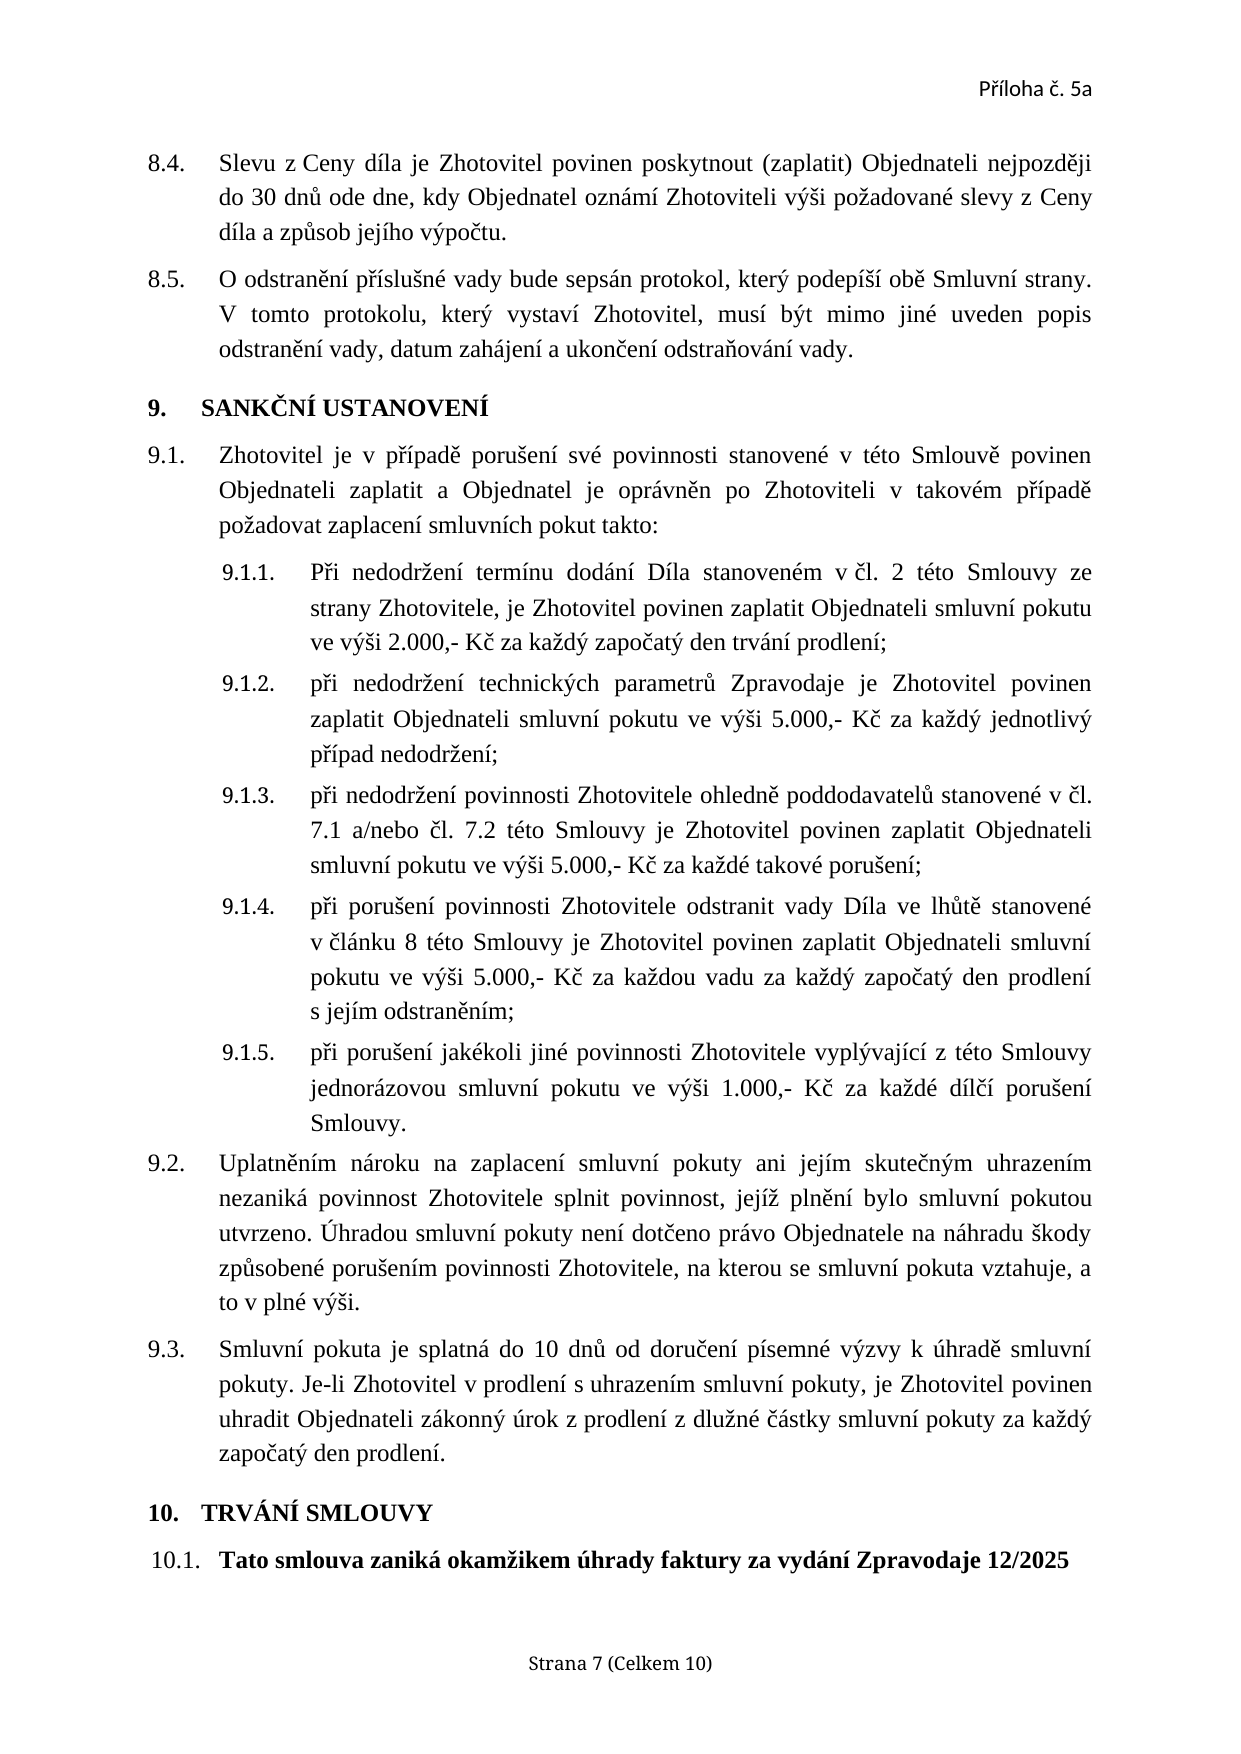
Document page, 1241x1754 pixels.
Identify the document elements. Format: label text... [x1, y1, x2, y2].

list při nedodržení technických parametrů Zpravodaje je Zhotovitel povinen zaplatit Objednateli smluvní pokutu ve výši 5.000,- Kč za každý jednotlivý případ nedodržení; [222, 668, 1092, 768]
subtitle sankční ustanovení [148, 393, 1092, 422]
list Smluvní pokuta je splatná do 10 dnů od doručení písemné výzvy k úhradě smluvní pokuty. Je-li Zhotovitel v prodlení s uhrazením smluvní pokuty, je Zhotovitel povinen uhradit Objednateli zákonný úrok z prodlení z dlužné částky smluvní pokuty za každý započatý den prodlení. [148, 1334, 1092, 1467]
list při porušení povinnosti Zhotovitele odstranit vady Díla ve lhůtě stanovené v článku 8 této Smlouvy je Zhotovitel povinen zaplatit Objednateli smluvní pokutu ve výši 5.000,- Kč za každou vadu za každý započatý den prodlení s jejím odstraněním; [222, 891, 1092, 1025]
list Slevu z Ceny díla je Zhotovitel povinen poskytnout (zaplatit) Objednateli nejpozději do 30 dnů ode dne, kdy Objednatel oznámí Zhotoviteli výši požadované slevy z Ceny díla a způsob jejího výpočtu. [148, 148, 1092, 246]
list Při nedodržení termínu dodání Díla stanoveném v čl. 2 této Smlouvy ze strany Zhotovitele, je Zhotovitel povinen zaplatit Objednateli smluvní pokutu ve výši 2.000,- Kč za každý započatý den trvání prodlení; [222, 557, 1092, 656]
list Tato smlouva zaniká okamžikem úhrady faktury za vydání Zpravodaje 12/2025 [151, 1545, 1092, 1574]
list při nedodržení povinnosti Zhotovitele ohledně poddodavatelů stanovené v čl. 7.1 a/nebo čl. 7.2 této Smlouvy je Zhotovitel povinen zaplatit Objednateli smluvní pokutu ve výši 5.000,- Kč za každé takové porušení; [222, 780, 1092, 879]
list Uplatněním nároku na zaplacení smluvní pokuty ani jejím skutečným uhrazením nezaniká povinnost Zhotovitele splnit povinnost, jejíž plnění bylo smluvní pokutou utvrzeno. Úhradou smluvní pokuty není dotčeno právo Objednatele na náhradu škody způsobené porušením povinnosti Zhotovitele, na kterou se smluvní pokuta vztahuje, a to v plné výši. [148, 1148, 1092, 1316]
list Zhotovitel je v případě porušení své povinnosti stanovené v této Smlouvě povinen Objednateli zaplatit a Objednatel je oprávněn po Zhotoviteli v takovém případě požadovat zaplacení smluvních pokut takto: [148, 441, 1092, 539]
list O odstranění příslušné vady bude sepsán protokol, který podepíší obě Smluvní strany. V tomto protokolu, který vystaví Zhotovitel, musí být mimo jiné uveden popis odstranění vady, datum zahájení a ukončení odstraňování vady. [148, 264, 1092, 362]
list při porušení jakékoli jiné povinnosti Zhotovitele vyplývající z této Smlouvy jednorázovou smluvní pokutu ve výši 1.000,- Kč za každé dílčí porušení Smlouvy. [222, 1037, 1092, 1136]
subtitle trvání smlouvy [148, 1498, 1092, 1527]
